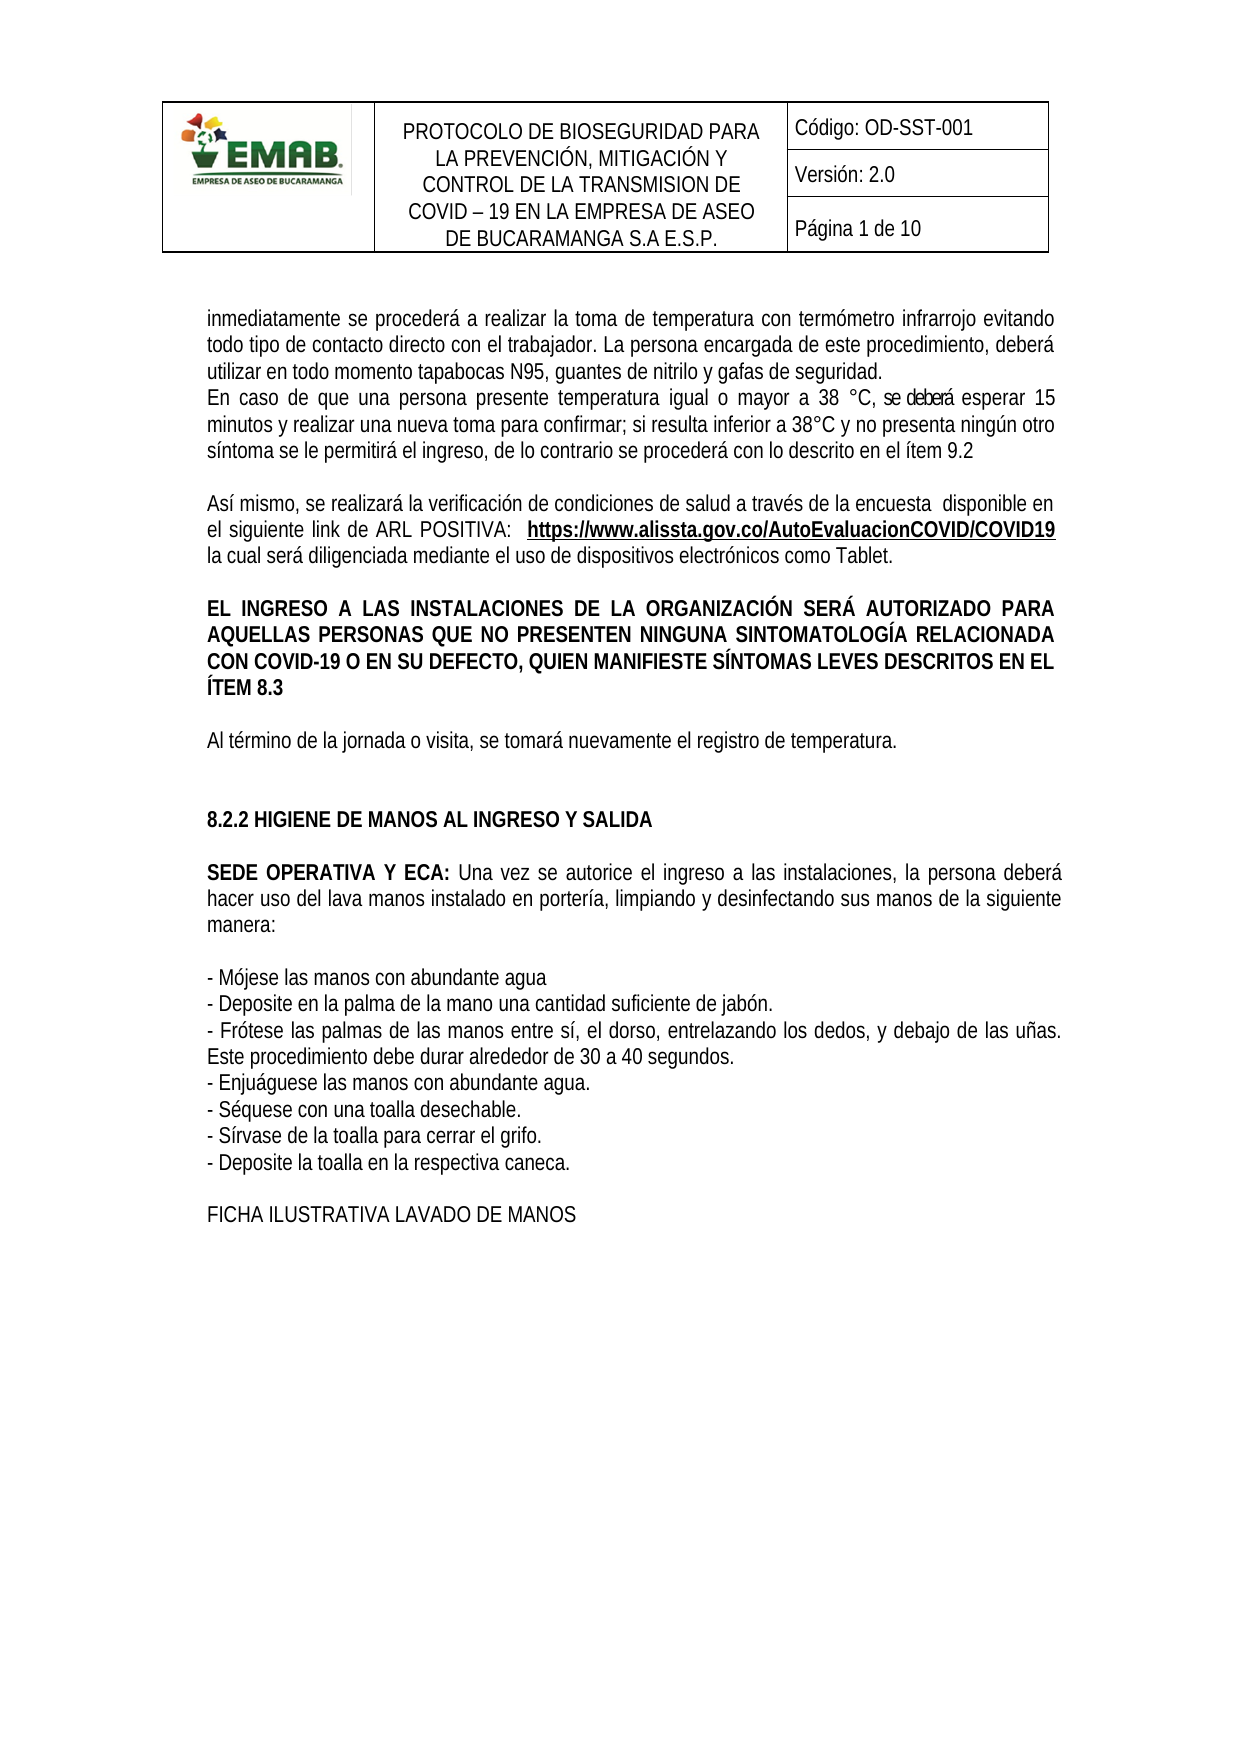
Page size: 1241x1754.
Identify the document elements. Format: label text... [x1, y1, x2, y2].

list - Deposite la toalla en la respectiva caneca. [207, 1148, 1063, 1175]
text Al término de la jornada o visita, se tomará nuevamente el registro de temperatura. [207, 727, 1055, 753]
list - Frótese las palmas de las manos entre sí, el dorso, entrelazando los dedos, y debajo de las uñas. Este procedimiento debe durar alrededor de 30 a 40 segundos. [207, 1017, 1063, 1069]
text En caso de que una persona presente temperatura igual o mayor a 38 °C, se deberá esperar 15 minutos y realizar una nueva toma para confirmar; si resulta inferior a 38°C y no presenta ningún otro síntoma se le permitirá el ingreso, de lo contrario se procederá con lo descrito en el ítem 9.2 [207, 384, 1055, 463]
list FICHA ILUSTRATIVA LAVADO DE MANOS [207, 1201, 1063, 1227]
text Así mismo, se realizará la verificación de condiciones de salud a través de la encuesta disponible en el siguiente link de ARL POSITIVA: https://www.alissta.gov.co/AutoEvaluacionCOVID/COVID19 la cual será diligenciada mediante el uso de dispositivos electrónicos como Tablet. [207, 489, 1055, 569]
list SEDE OPERATIVA Y ECA: Una vez se autorice el ingreso a las instalaciones, la persona deberá hacer uso del lava manos instalado en portería, limpiando y desinfectando sus manos de la siguiente manera: [207, 858, 1063, 938]
list - Séquese con una toalla desechable. [207, 1096, 1063, 1122]
list - Mójese las manos con abundante agua [207, 964, 1063, 990]
list - Deposite en la palma de la mano una cantidad suficiente de jabón. [207, 990, 1063, 1017]
text EL INGRESO A LAS INSTALACIONES DE LA ORGANIZACIÓN SERÁ AUTORIZADO PARA AQUELLAS PERSONAS QUE NO PRESENTEN NINGUNA SINTOMATOLOGÍA RELACIONADA CON COVID-19 O EN SU DEFECTO, QUIEN MANIFIESTE SÍNTOMAS LEVES DESCRITOS EN EL ÍTEM 8.3 [207, 595, 1055, 700]
list - Sírvase de la toalla para cerrar el grifo. [207, 1122, 1063, 1148]
list - Enjuáguese las manos con abundante agua. [207, 1069, 1063, 1096]
picture [173, 104, 352, 196]
text 8.2.2 HIGIENE DE MANOS AL INGRESO Y SALIDA [207, 806, 1055, 832]
